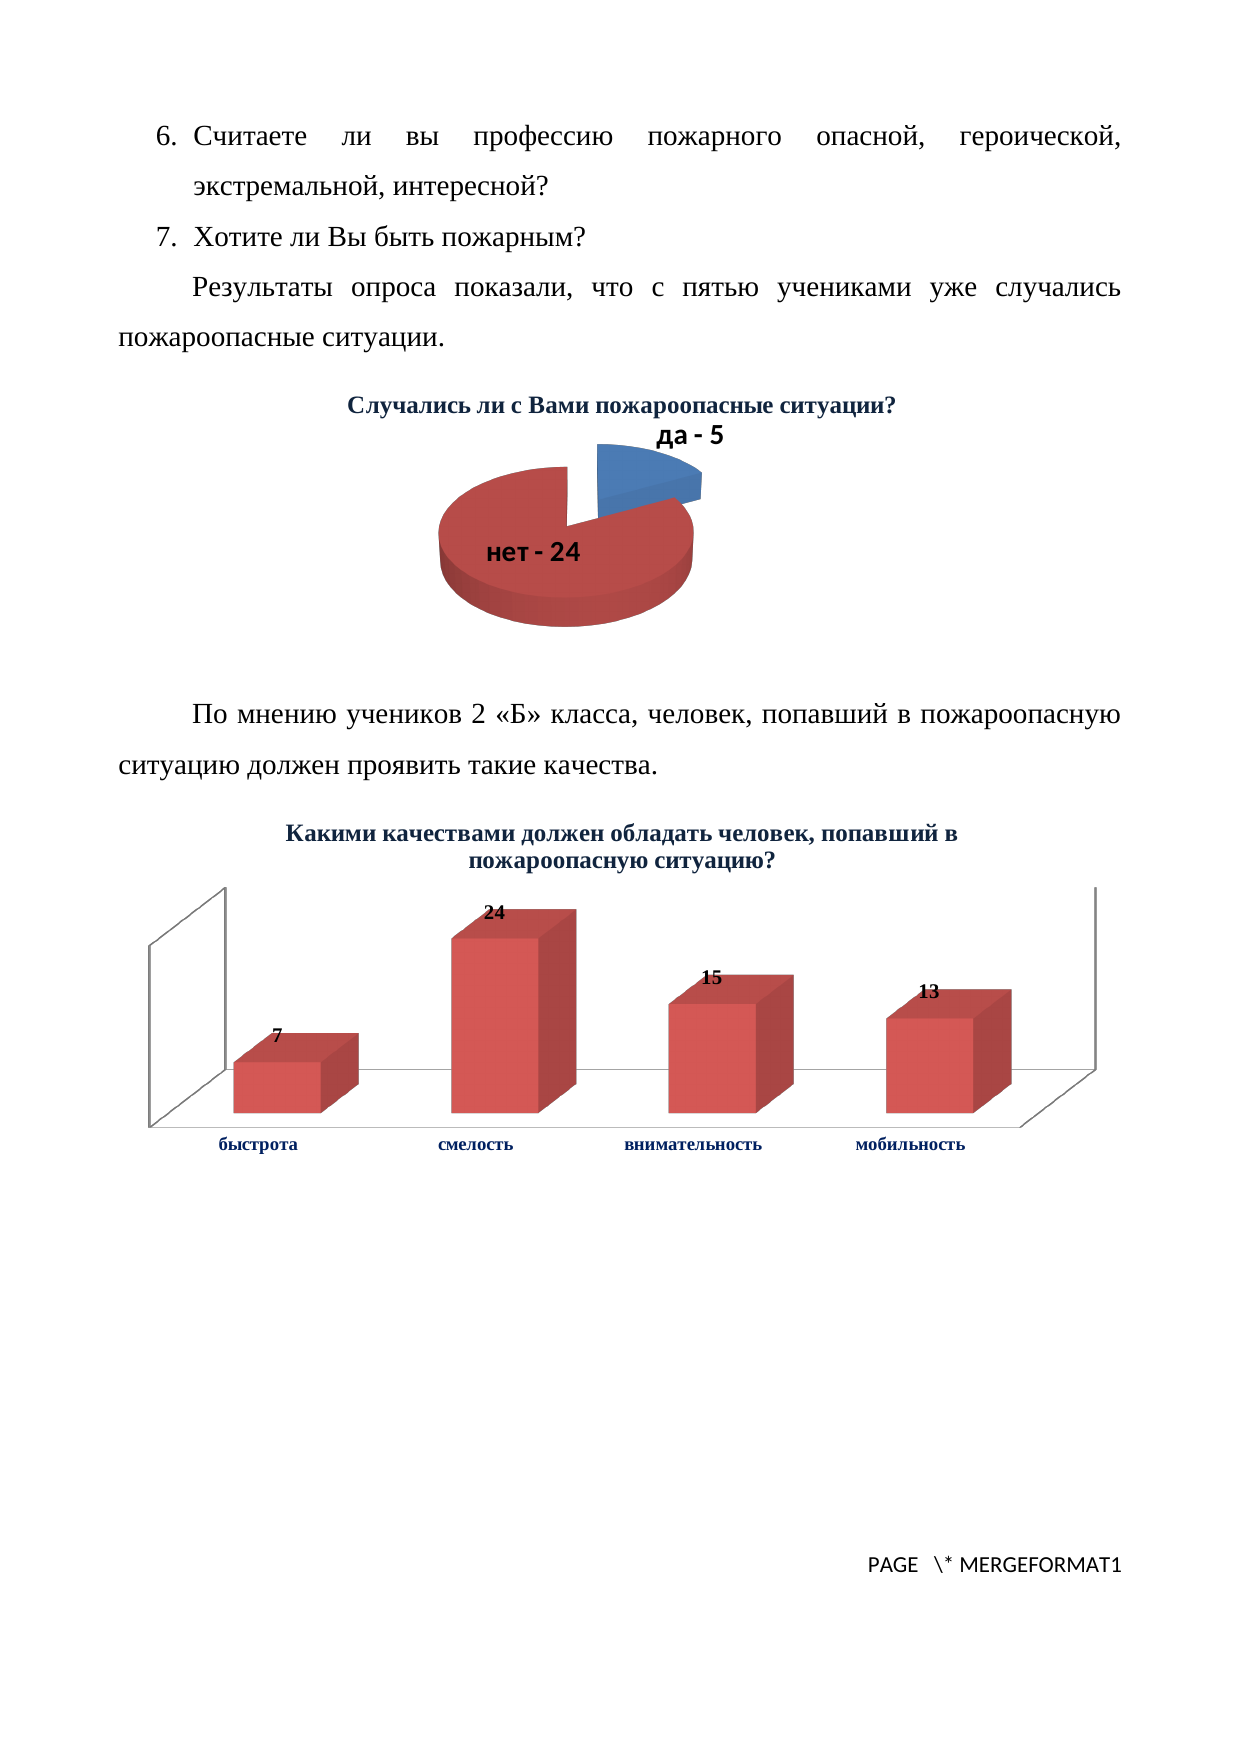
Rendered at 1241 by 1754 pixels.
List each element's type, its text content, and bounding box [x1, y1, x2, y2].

list Хотите ли Вы быть пожарным? [156, 219, 1122, 252]
list Считаете ли вы профессию пожарного опасной, героической, экстремальной, интересной? [156, 118, 1122, 202]
text Результаты опроса показали, что с пятью учениками уже случались пожароопасные ситуации. [118, 269, 1122, 353]
text По мнению учеников 2 «Б» класса, человек, попавший в пожароопасную ситуацию должен проявить такие качества. [118, 697, 1122, 781]
